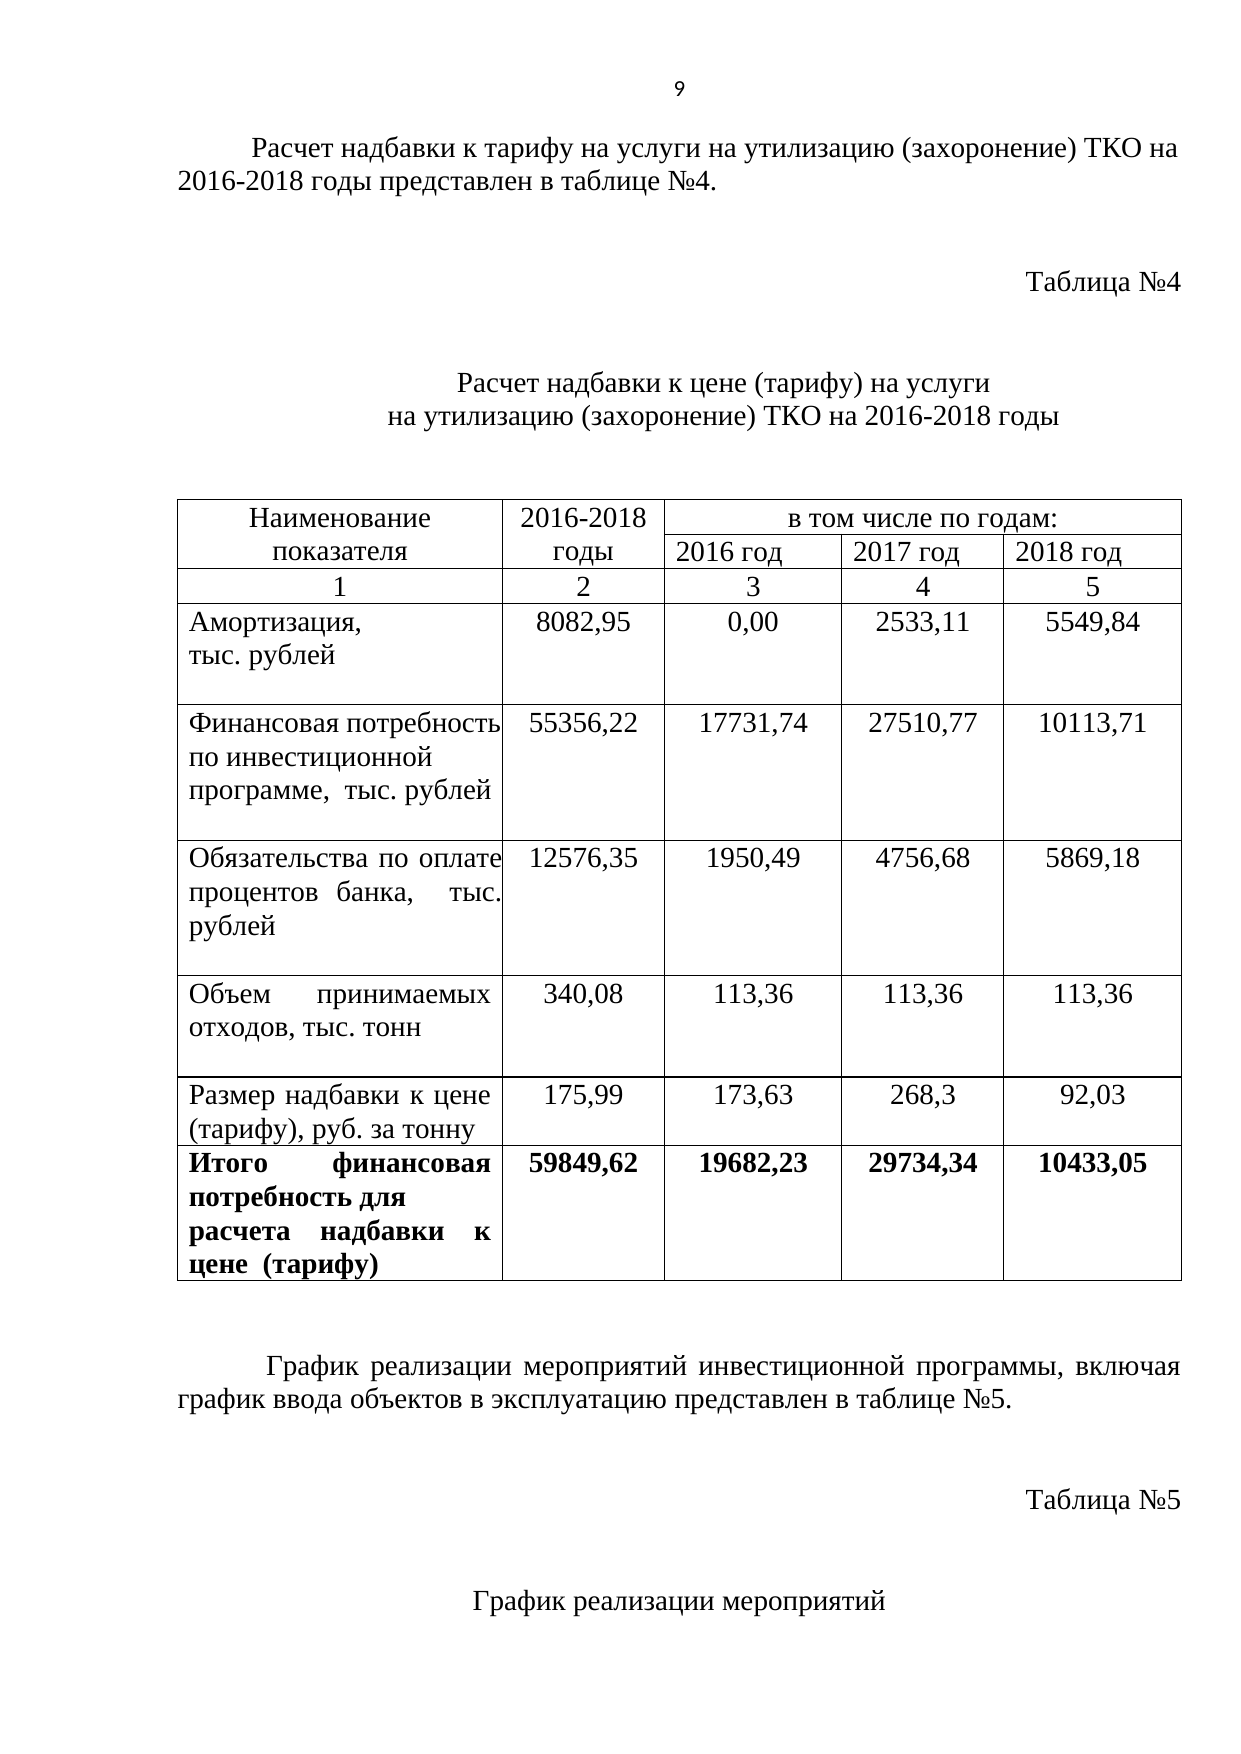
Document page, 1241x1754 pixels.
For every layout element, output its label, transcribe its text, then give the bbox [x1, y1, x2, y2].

table_cell 5549,84 [1004, 604, 1181, 704]
table_cell 0,00 [665, 604, 841, 704]
table_cell Размер надбавки к цене (тарифу), руб. за тонну [178, 1078, 502, 1144]
text на утилизацию (захоронение) ТКО на 2016-2018 годы [177, 398, 1181, 432]
text Таблица №4 [177, 264, 1181, 298]
text Расчет надбавки к цене (тарифу) на услуги [177, 365, 1181, 398]
table_cell 4756,68 [842, 841, 1003, 975]
table_cell 8082,95 [503, 604, 664, 704]
table_header Наименование показателя [178, 500, 502, 568]
table_cell 2018 год [1004, 535, 1181, 568]
table_cell 113,36 [1004, 976, 1181, 1076]
table_cell 2 [503, 569, 664, 603]
table_header 2016-2018 годы [503, 500, 664, 568]
table_cell 19682,23 [665, 1146, 841, 1280]
table_cell 10433,05 [1004, 1146, 1181, 1280]
table_cell 1 [178, 569, 502, 603]
table_cell 12576,35 [503, 841, 664, 975]
table_cell Обязательства по оплате процентов банка, тыс. рублей [178, 841, 502, 975]
table_header в том числе по годам: [665, 500, 1181, 533]
table_cell 1950,49 [665, 841, 841, 975]
table_cell 59849,62 [503, 1146, 664, 1280]
text Расчет надбавки к тарифу на услуги на утилизацию (захоронение) ТКО на 2016-2018 годы представлен в таблице №4. [177, 130, 1181, 197]
table_cell 113,36 [842, 976, 1003, 1076]
text График реализации мероприятий инвестиционной программы, включая график ввода объектов в эксплуатацию представлен в таблице №5. [177, 1348, 1181, 1415]
table_cell 55356,22 [503, 705, 664, 839]
table_cell 173,63 [665, 1078, 841, 1144]
table_cell 10113,71 [1004, 705, 1181, 839]
table_cell Итого финансовая потребность для расчета надбавки к цене (тарифу) [178, 1146, 502, 1280]
table_cell 5869,18 [1004, 841, 1181, 975]
table_cell Финансовая потребность по инвестиционной программе, тыс. рублей [178, 705, 502, 839]
table_cell 92,03 [1004, 1078, 1181, 1144]
table_cell 3 [665, 569, 841, 603]
table_cell 17731,74 [665, 705, 841, 839]
table_cell 2533,11 [842, 604, 1003, 704]
table_cell 4 [842, 569, 1003, 603]
table_cell 113,36 [665, 976, 841, 1076]
table_cell 340,08 [503, 976, 664, 1076]
table_cell 2017 год [842, 535, 1003, 568]
table_cell 29734,34 [842, 1146, 1003, 1280]
table_cell 5 [1004, 569, 1181, 603]
table_cell 175,99 [503, 1078, 664, 1144]
table_cell Объем принимаемых отходов, тыс. тонн [178, 976, 502, 1076]
table_cell 268,3 [842, 1078, 1003, 1144]
table_cell Амортизация, тыс. рублей [178, 604, 502, 704]
table_cell 27510,77 [842, 705, 1003, 839]
text Таблица №5 [177, 1482, 1181, 1516]
table_cell 2016 год [665, 535, 841, 568]
text График реализации мероприятий [177, 1583, 1181, 1616]
